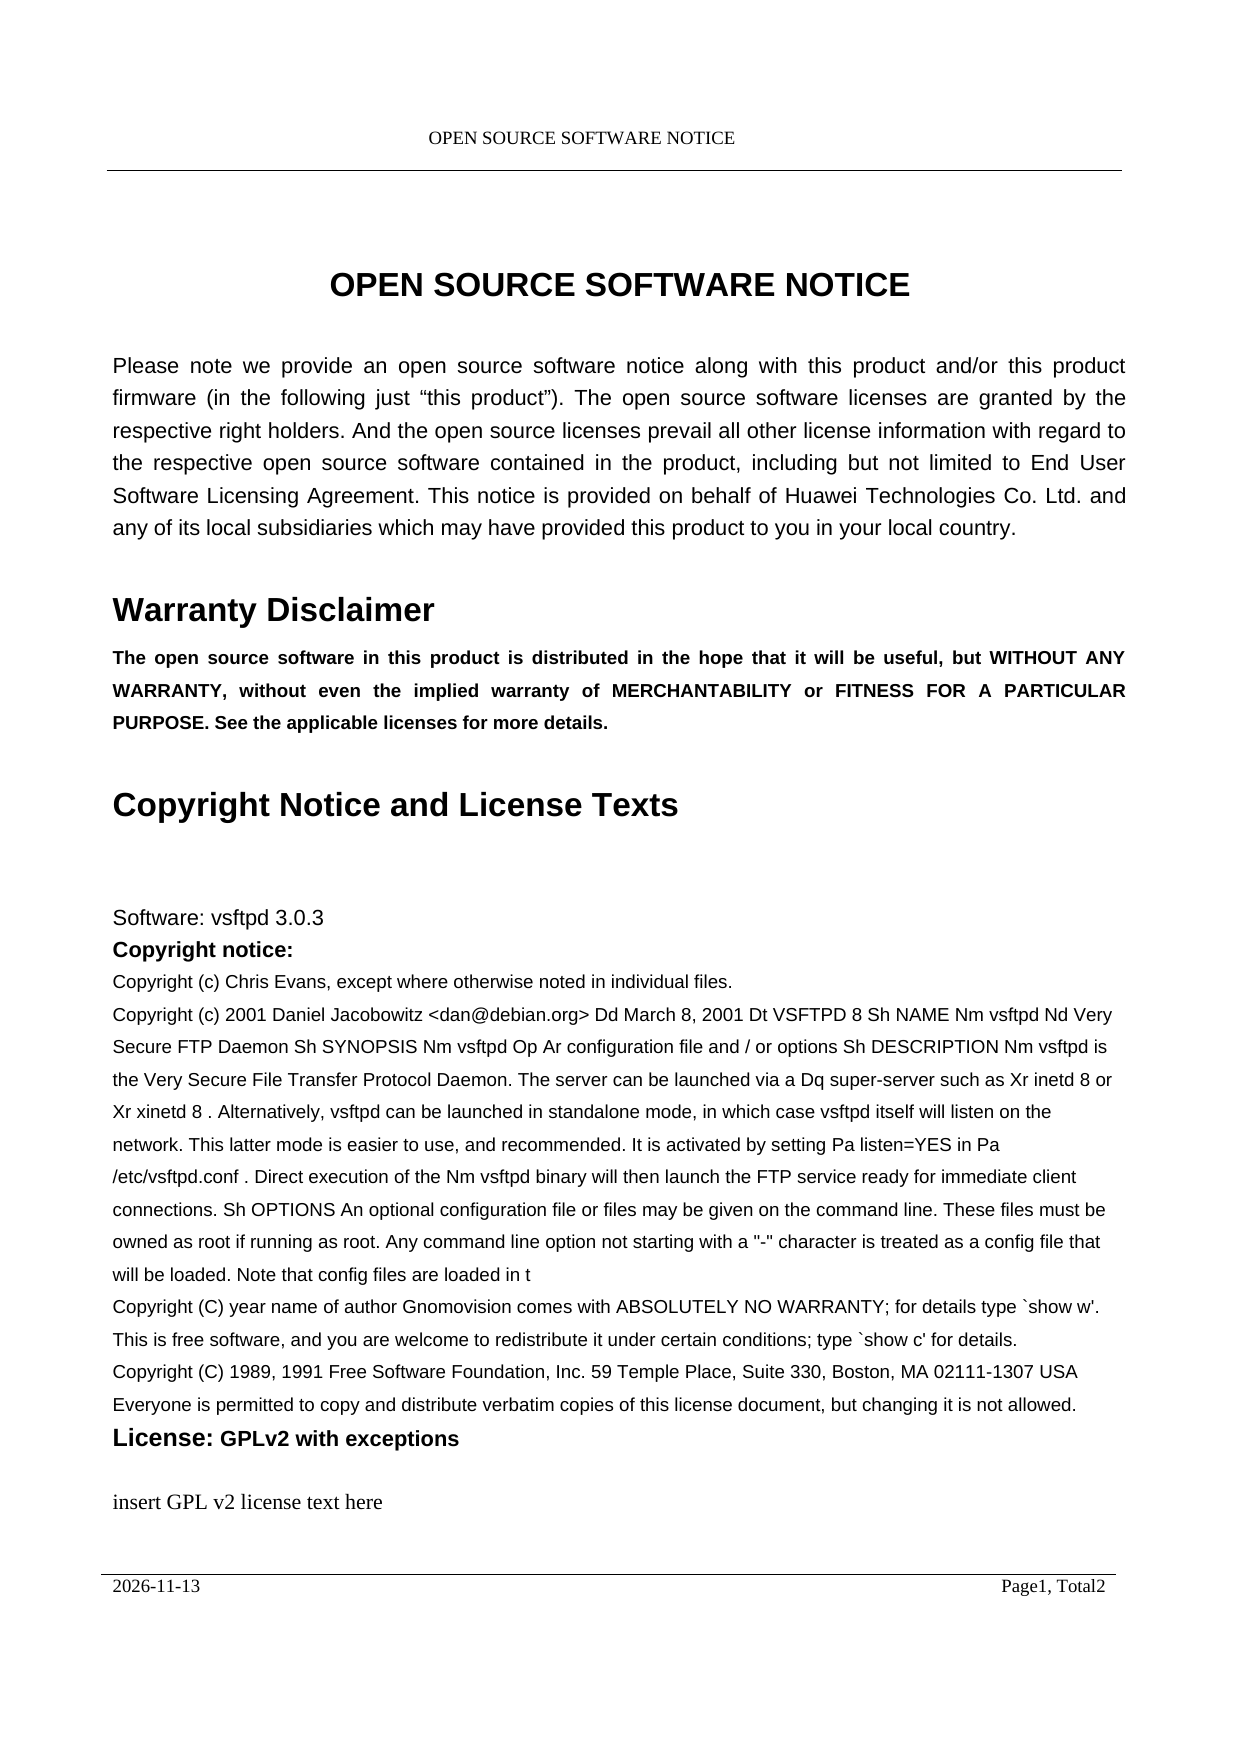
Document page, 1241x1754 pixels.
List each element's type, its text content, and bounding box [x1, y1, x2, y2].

text Copyright (c) 2001 Daniel Jacobowitz <dan@debian.org> Dd March 8, 2001 Dt VSFTPD 8 Sh NAME Nm vsftpd Nd Very Secure FTP Daemon Sh SYNOPSIS Nm vsftpd Op Ar configuration file and / or options Sh DESCRIPTION Nm vsftpd is the Very Secure File Transfer Protocol Daemon. The server can be launched via a Dq super-server such as Xr inetd 8 or Xr xinetd 8 . Alternatively, vsftpd can be launched in standalone mode, in which case vsftpd itself will listen on the network. This latter mode is easier to use, and recommended. It is activated by setting Pa listen=YES in Pa /etc/vsftpd.conf . Direct execution of the Nm vsftpd binary will then launch the FTP service ready for immediate client connections. Sh OPTIONS An optional configuration file or files may be given on the command line. These files must be owned as root if running as root. Any command line option not starting with a "-" character is treated as a config file that will be loaded. Note that config files are loaded in t [112, 998, 1128, 1291]
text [112, 1421, 1128, 1518]
text Warranty Disclaimer [112, 576, 1128, 641]
text Copyright (C) 1989, 1991 Free Software Foundation, Inc. 59 Temple Place, Suite 330, Boston, MA 02111-1307 USA Everyone is permitted to copy and distribute verbatim copies of this license document, but changing it is not allowed. [112, 1356, 1128, 1421]
text Copyright (C) year name of author Gnomovision comes with ABSOLUTELY NO WARRANTY; for details type `show w'. This is free software, and you are welcome to redistribute it under certain conditions; type `show c' for details. [112, 1291, 1128, 1356]
text The open source software in this product is distributed in the hope that it will be useful, but WITHOUT ANY WARRANTY, without even the implied warranty of MERCHANTABILITY or FITNESS FOR A PARTICULAR PURPOSE. See the applicable licenses for more details. [112, 641, 1128, 739]
text Copyright (c) Chris Evans, except where otherwise noted in individual files. [112, 966, 1128, 998]
text OPEN SOURCE SOFTWARE NOTICE [112, 251, 1128, 316]
text Copyright Notice and License Texts [112, 771, 1128, 836]
text Software: vsftpd 3.0.3 [112, 901, 1128, 933]
text Copyright notice: [112, 933, 1128, 966]
text Please note we provide an open source software notice along with this product and/or this product firmware (in the following just “this product”). The open source software licenses are granted by the respective right holders. And the open source licenses prevail all other license information with regard to the respective open source software contained in the product, including but not limited to End User Software Licensing Agreement. This notice is provided on behalf of Huawei Technologies Co. Ltd. and any of its local subsidiaries which may have provided this product to you in your local country. [112, 349, 1128, 544]
